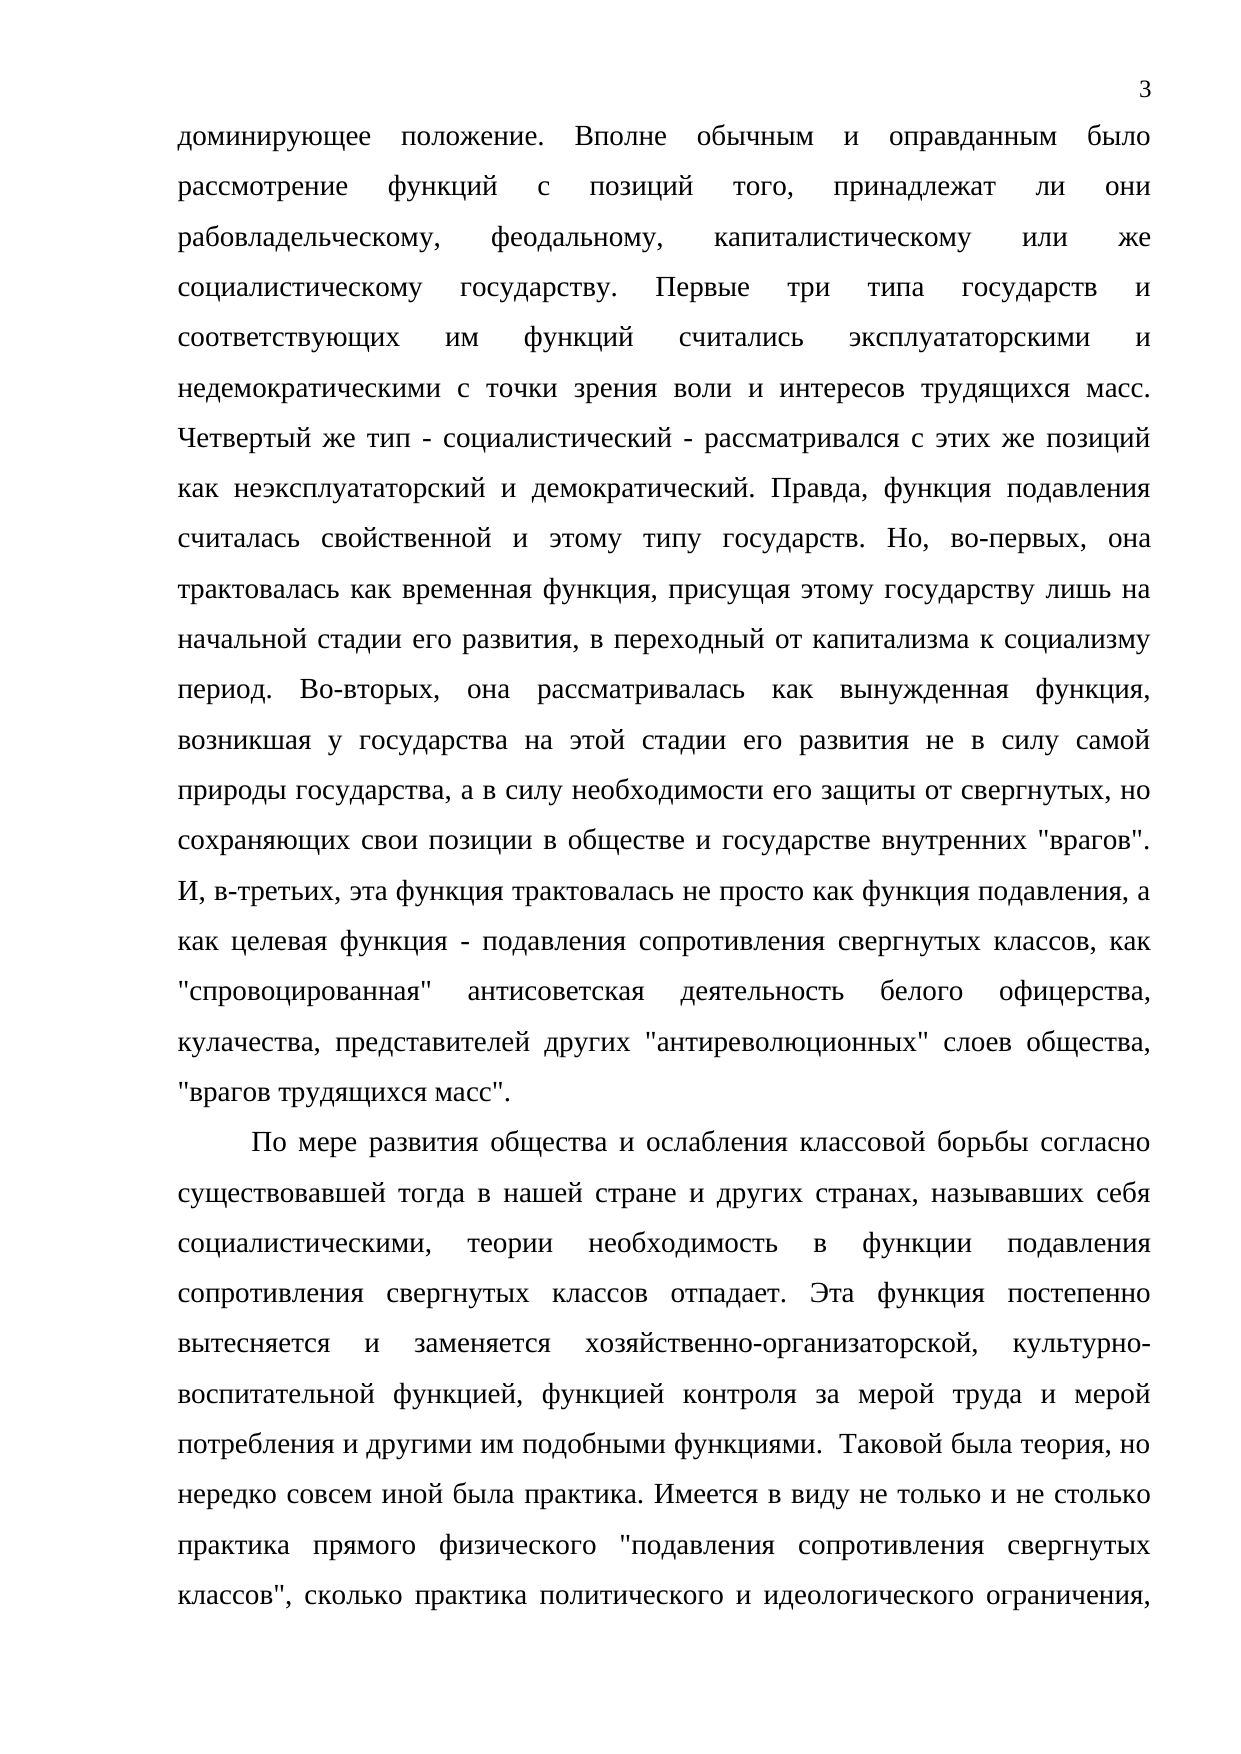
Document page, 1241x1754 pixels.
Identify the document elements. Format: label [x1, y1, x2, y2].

text [177, 1124, 1152, 1611]
text [177, 118, 1152, 1108]
